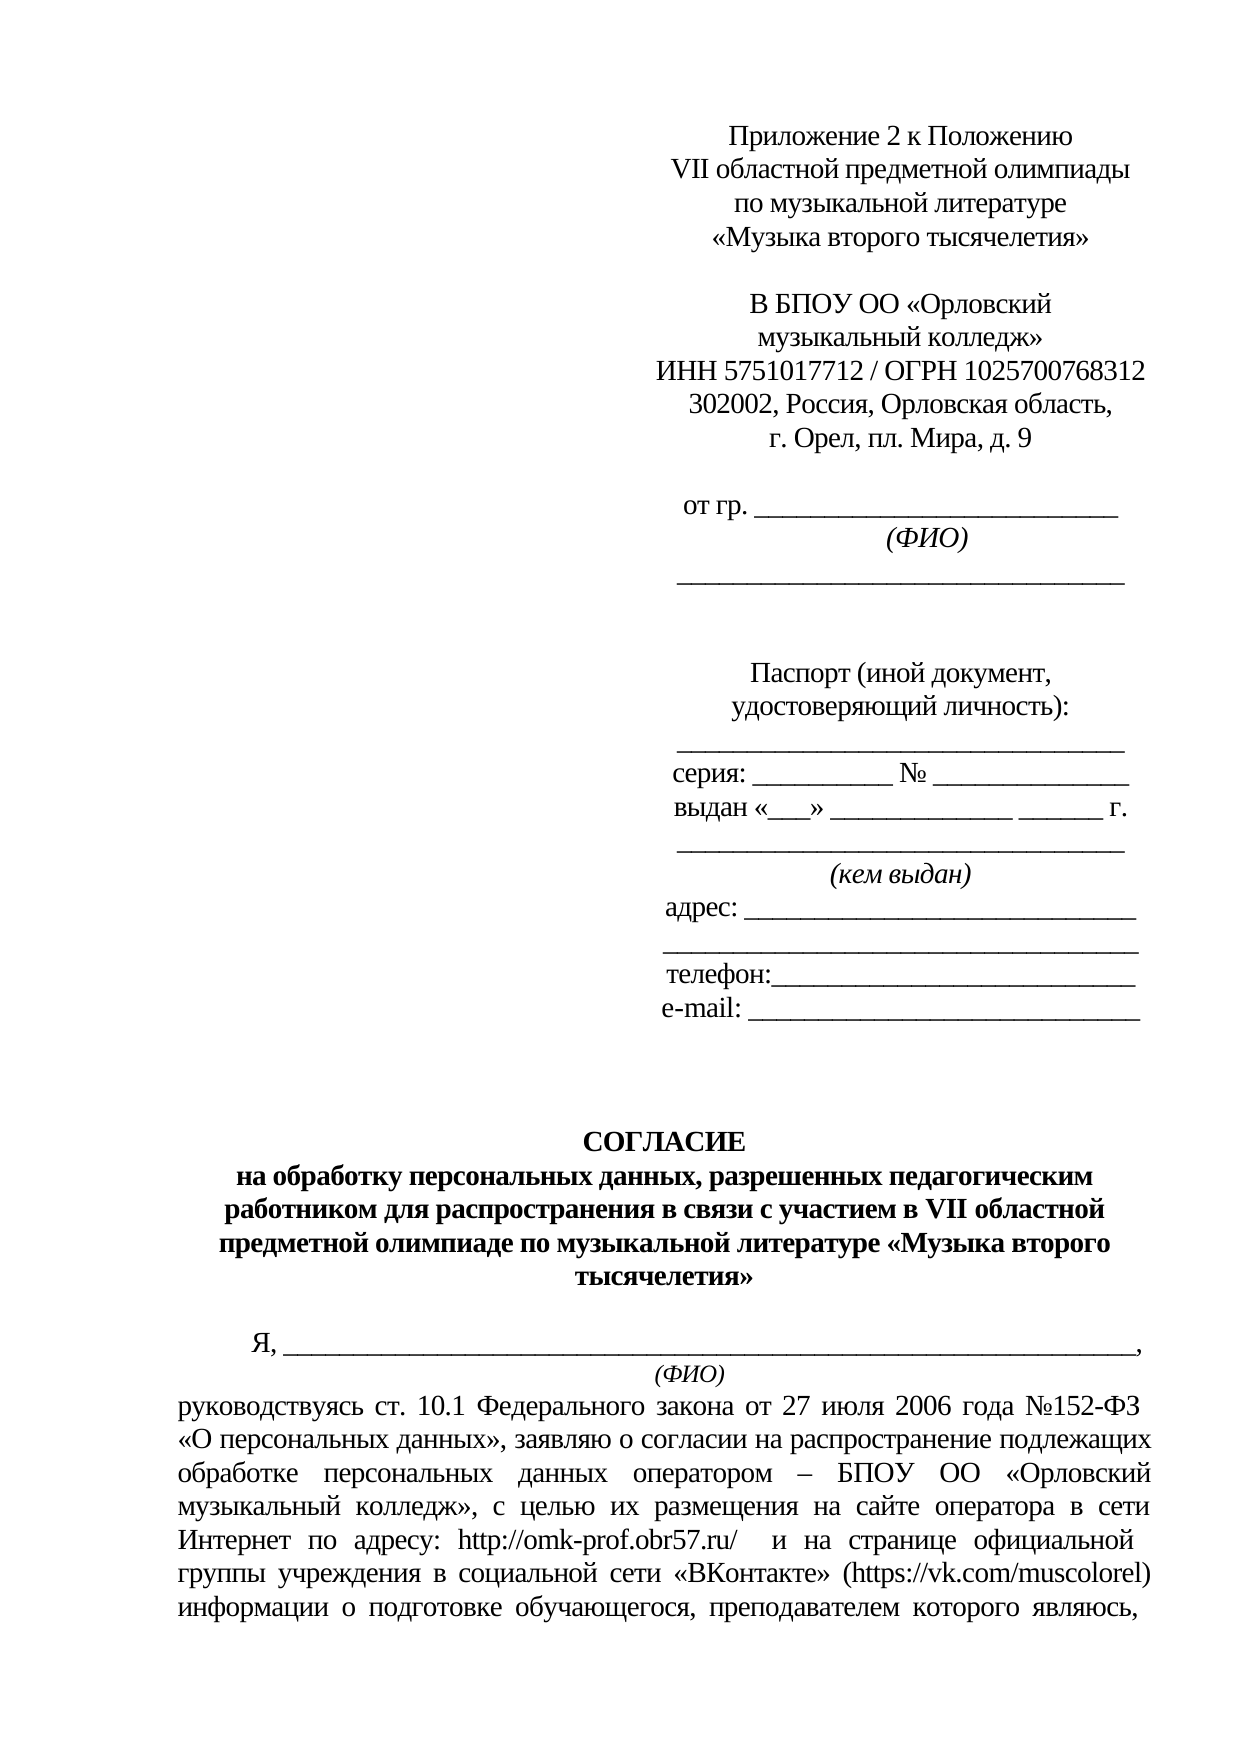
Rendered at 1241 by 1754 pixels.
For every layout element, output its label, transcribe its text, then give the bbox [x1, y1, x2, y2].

text Паспорт (иной документ, удостоверяющий личность): [650, 655, 1152, 722]
text выдан «___» _____________ ______ г. [650, 789, 1152, 822]
text по музыкальной литературе [650, 185, 1152, 219]
text телефон:__________________________ [650, 957, 1152, 990]
text В БПОУ ОО «Орловский [650, 286, 1152, 319]
text 302002, Россия, Орловская область, [650, 386, 1152, 420]
text VII областной предметной олимпиады [650, 152, 1152, 185]
text СОГЛАСИЕ [177, 1124, 1152, 1158]
text от гр. __________________________ [650, 487, 1152, 521]
text ________________________________ [650, 554, 1152, 588]
text адрес: ____________________________ [650, 889, 1152, 923]
text ________________________________ [650, 822, 1152, 856]
text e-mail: ____________________________ [650, 990, 1152, 1024]
text (ФИО) [650, 521, 1152, 554]
text Приложение 2 к Положению [650, 118, 1152, 152]
text г. Орел, пл. Мира, д. 9 [650, 420, 1152, 453]
text Я, _____________________________________________________________, [177, 1326, 1152, 1359]
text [177, 1388, 1152, 1623]
text __________________________________ [650, 923, 1152, 957]
text «Музыка второго тысячелетия» [650, 219, 1152, 252]
text (ФИО) [177, 1359, 1152, 1388]
text музыкальный колледж» [650, 319, 1152, 353]
text ИНН 5751017712 / ОГРН 1025700768312 [650, 353, 1152, 386]
text на обработку персональных данных, разрешенных педагогическим работником для распространения в связи с участием в VII областной предметной олимпиаде по музыкальной литературе «Музыка второго тысячелетия» [177, 1158, 1152, 1292]
text (кем выдан) [650, 856, 1152, 889]
text серия: __________ № ______________ [650, 755, 1152, 789]
text ________________________________ [650, 722, 1152, 755]
